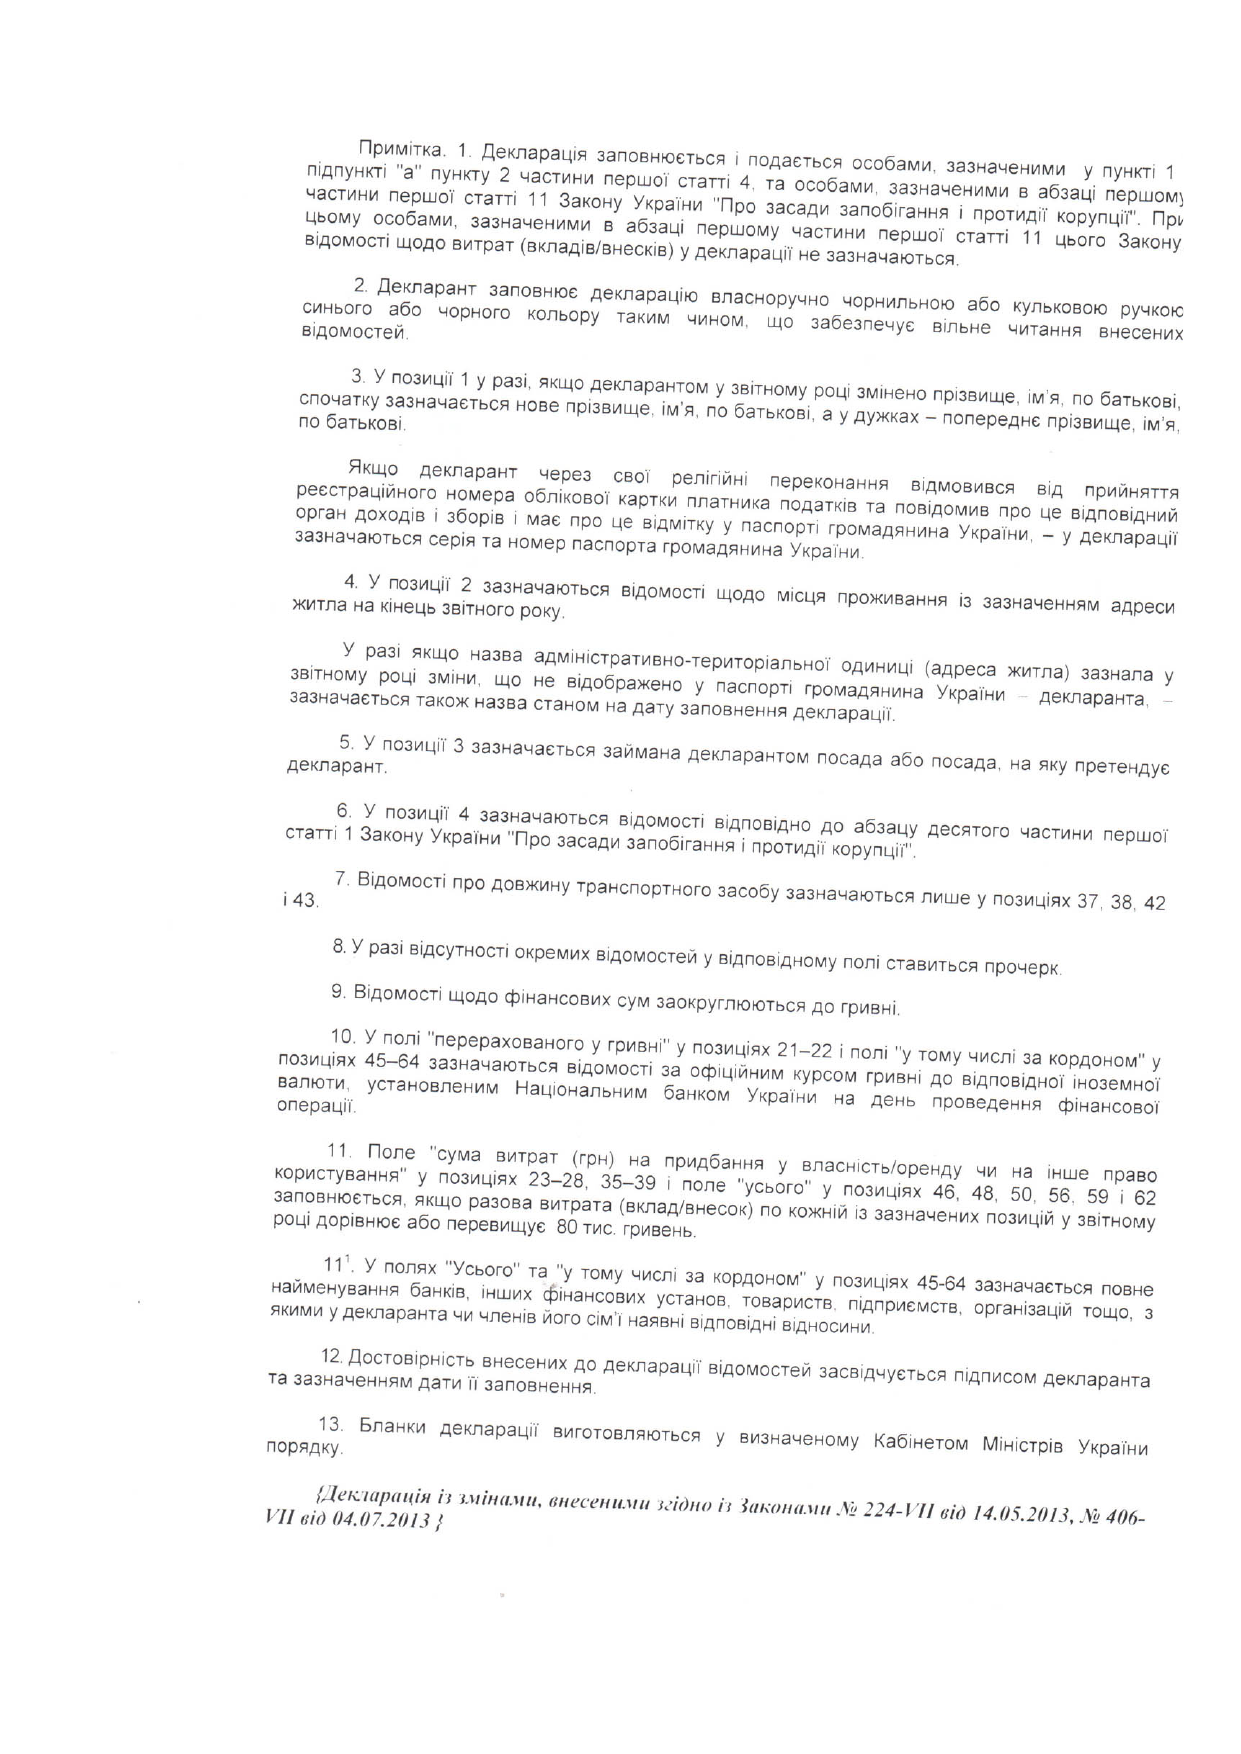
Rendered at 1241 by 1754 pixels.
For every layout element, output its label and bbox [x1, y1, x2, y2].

picture [103, 118, 1184, 1636]
